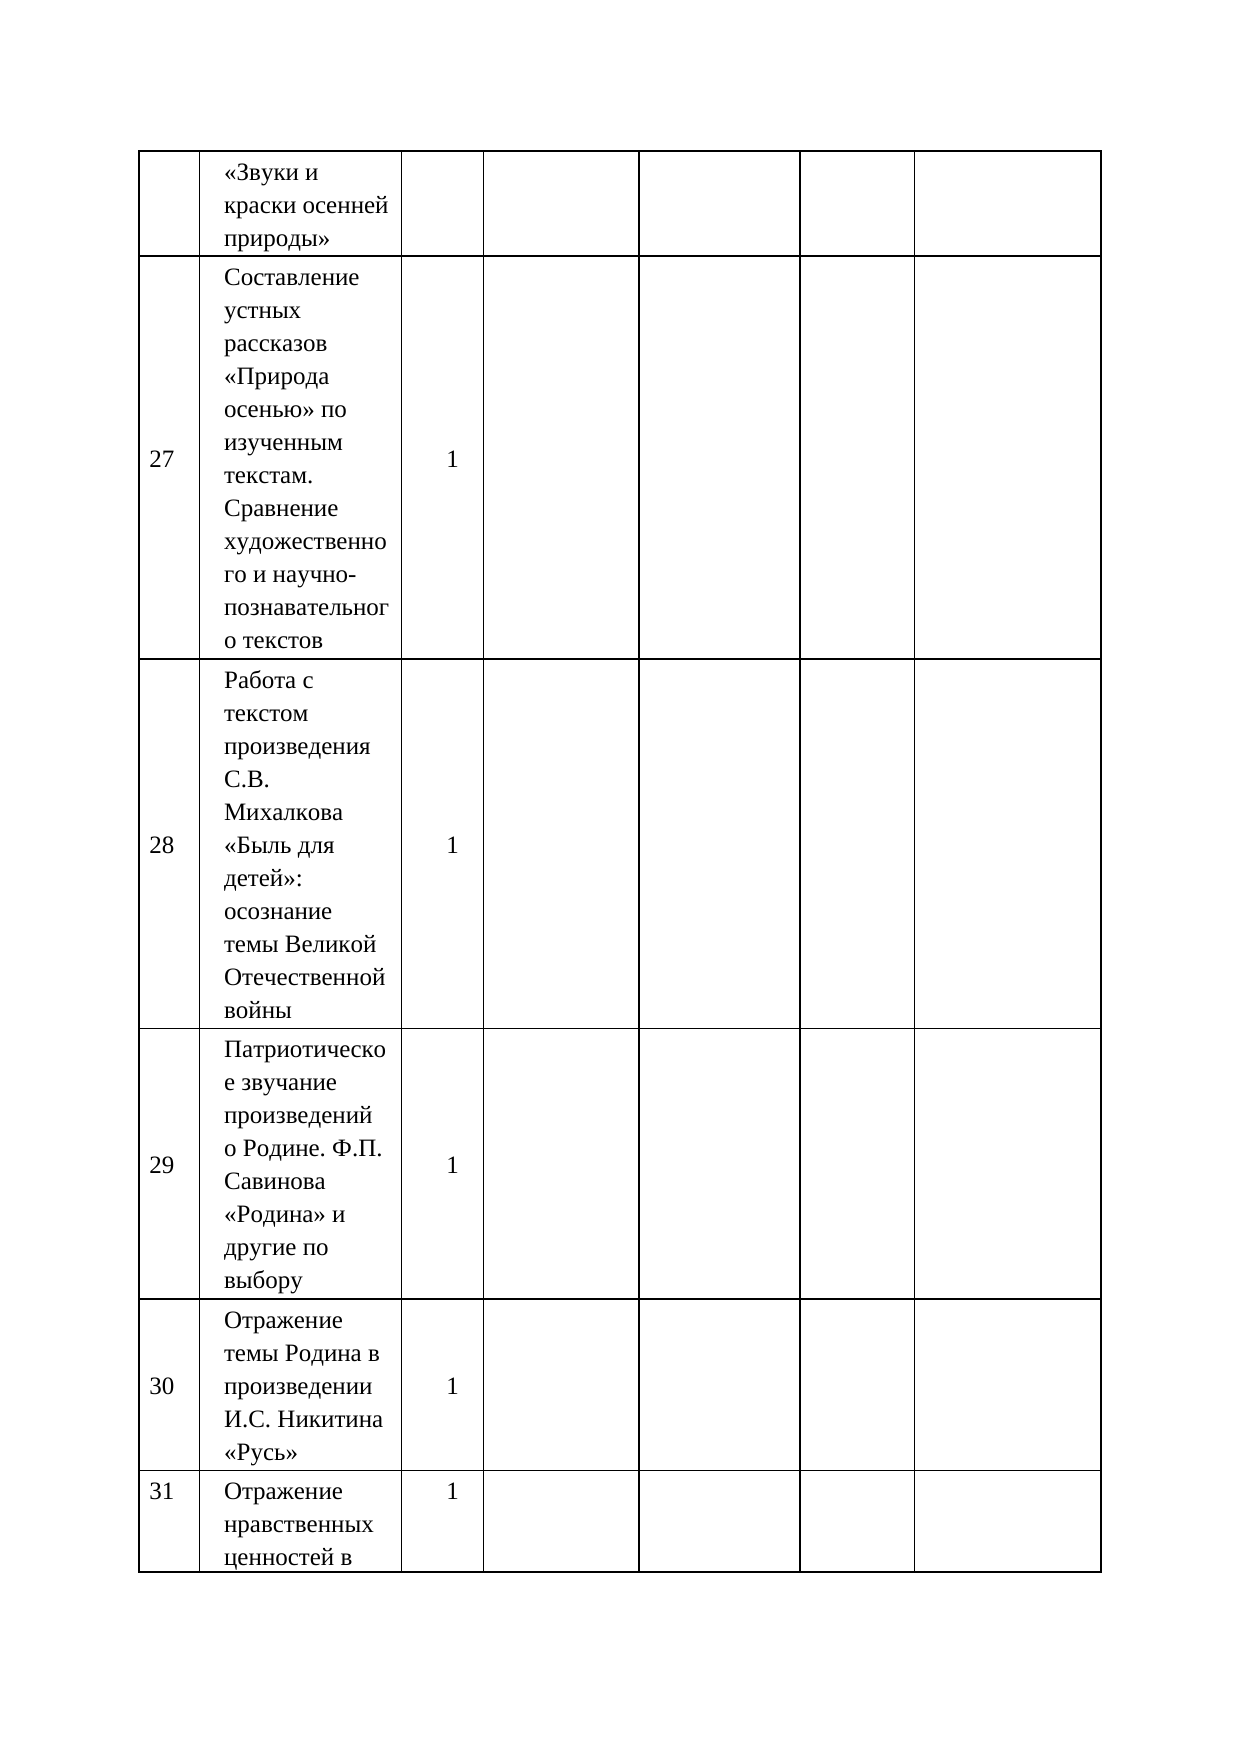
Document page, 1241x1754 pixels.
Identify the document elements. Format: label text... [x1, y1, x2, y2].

table_cell 1 [402, 1300, 483, 1469]
table_cell 28 [140, 660, 199, 1028]
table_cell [200, 1471, 401, 1571]
table_cell [640, 152, 799, 255]
table_cell [640, 257, 799, 658]
table_cell [915, 1029, 1100, 1298]
table_cell 26 [140, 152, 199, 255]
table_cell [915, 257, 1100, 658]
table_cell 30 [140, 1300, 199, 1469]
table_cell 1 [402, 660, 483, 1028]
table_cell [801, 152, 914, 255]
table_cell 1 [484, 152, 638, 255]
table_cell [801, 660, 914, 1028]
table_cell [915, 1300, 1100, 1469]
table_cell [484, 1471, 638, 1571]
table_cell [915, 152, 1100, 255]
table_cell [915, 1471, 1100, 1571]
table_cell 29 [140, 1029, 199, 1298]
table_cell 1 [402, 1471, 483, 1571]
table_cell [484, 660, 638, 1028]
table_cell [915, 660, 1100, 1028]
table_cell 31 [140, 1471, 199, 1571]
table_cell [640, 1471, 799, 1571]
table_cell 1 [402, 257, 483, 658]
table_cell Работа с текстом произведения С.В. Михалкова «Быль для детей»: осознание темы Великой Отечественной войны [200, 660, 401, 1028]
table_cell [801, 257, 914, 658]
table_cell 1 [402, 1029, 483, 1298]
table_cell [640, 1300, 799, 1469]
table_cell [640, 660, 799, 1028]
table_cell [484, 1029, 638, 1298]
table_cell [200, 152, 401, 255]
table_cell 27 [140, 257, 199, 658]
table_cell Патриотическое звучание произведений о Родине. Ф.П. Савинова «Родина» и другие по выбору [200, 1029, 401, 1298]
table_cell [484, 257, 638, 658]
table_cell 1 [402, 152, 483, 255]
table_cell [801, 1300, 914, 1469]
table_cell [484, 1300, 638, 1469]
table_cell Отражение темы Родина в произведении И.С. Никитина «Русь» [200, 1300, 401, 1469]
table_cell [801, 1029, 914, 1298]
table_cell Составление устных рассказов «Природа осенью» по изученным текстам. Сравнение художественного и научно-познавательного текстов [200, 257, 401, 658]
table_cell [801, 1471, 914, 1571]
table_cell [640, 1029, 799, 1298]
